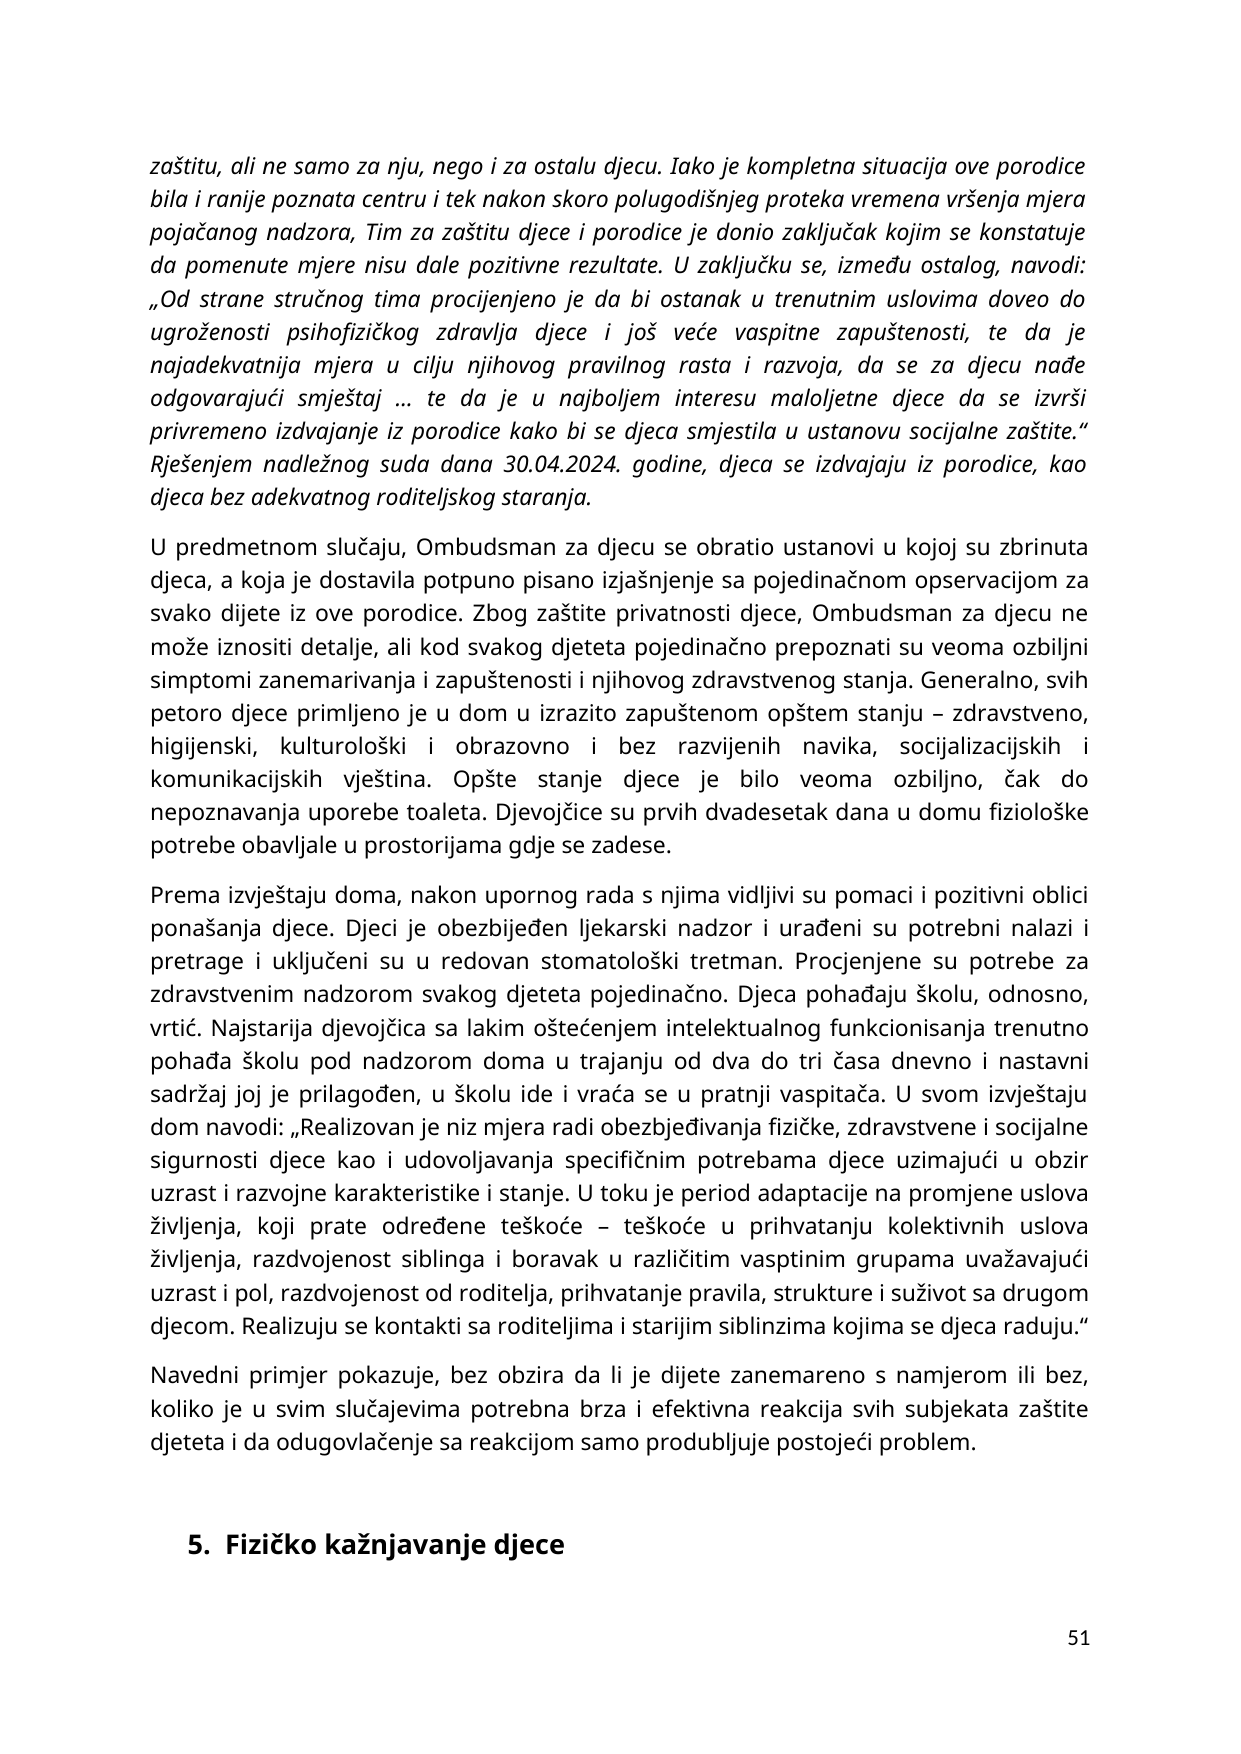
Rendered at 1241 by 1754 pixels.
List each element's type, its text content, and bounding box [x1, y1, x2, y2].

text Prema izvještaju doma, nakon upornog rada s njima vidljivi su pomaci i pozitivni oblici ponašanja djece. Djeci je obezbijeđen ljekarski nadzor i urađeni su potrebni nalazi i pretrage i uključeni su u redovan stomatološki tretman. Procjenjene su potrebe za zdravstvenim nadzorom svakog djeteta pojedinačno. Djeca pohađaju školu, odnosno, vrtić. Najstarija djevojčica sa lakim oštećenjem intelektualnog funkcionisanja trenutno pohađa školu pod nadzorom doma u trajanju od dva do tri časa dnevno i nastavni sadržaj joj je prilagođen, u školu ide i vraća se u pratnji vaspitača. U svom izvještaju dom navodi: „Realizovan je niz mjera radi obezbjeđivanja fizičke, zdravstvene i socijalne sigurnosti djece kao i udovoljavanja specifičnim potrebama djece uzimajući u obzir uzrast i razvojne karakteristike i stanje. U toku je period adaptacije na promjene uslova življenja, koji prate određene teškoće – teškoće u prihvatanju kolektivnih uslova življenja, razdvojenost siblinga i boravak u različitim vasptinim grupama uvažavajući uzrast i pol, razdvojenost od roditelja, prihvatanje pravila, strukture i suživot sa drugom djecom. Realizuju se kontakti sa roditeljima i starijim siblinzima kojima se djeca raduju.“ [150, 879, 1090, 1341]
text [150, 150, 1090, 512]
text Navedni primjer pokazuje, bez obzira da li je dijete zanemareno s namjerom ili bez, koliko je u svim slučajevima potrebna brza i efektivna reakcija svih subjekata zaštite djeteta i da odugovlačenje sa reakcijom samo produbljuje postojeći problem. [150, 1359, 1090, 1457]
text U predmetnom slučaju, Ombudsman za djecu se obratio ustanovi u kojoj su zbrinuta djeca, a koja je dostavila potpuno pisano izjašnjenje sa pojedinačnom opservacijom za svako dijete iz ove porodice. Zbog zaštite privatnosti djece, Ombudsman za djecu ne može iznositi detalje, ali kod svakog djeteta pojedinačno prepoznati su veoma ozbiljni simptomi zanemarivanja i zapuštenosti i njihovog zdravstvenog stanja. Generalno, svih petoro djece primljeno je u dom u izrazito zapuštenom opštem stanju – zdravstveno, higijenski, kulturološki i obrazovno i bez razvijenih navika, socijalizacijskih i komunikacijskih vještina. Opšte stanje djece je bilo veoma ozbiljno, čak do nepoznavanja uporebe toaleta. Djevojčice su prvih dvadesetak dana u domu fiziološke potrebe obavljale u prostorijama gdje se zadese. [150, 531, 1090, 860]
subtitle Fizičko kažnjavanje djece [187, 1525, 1090, 1562]
